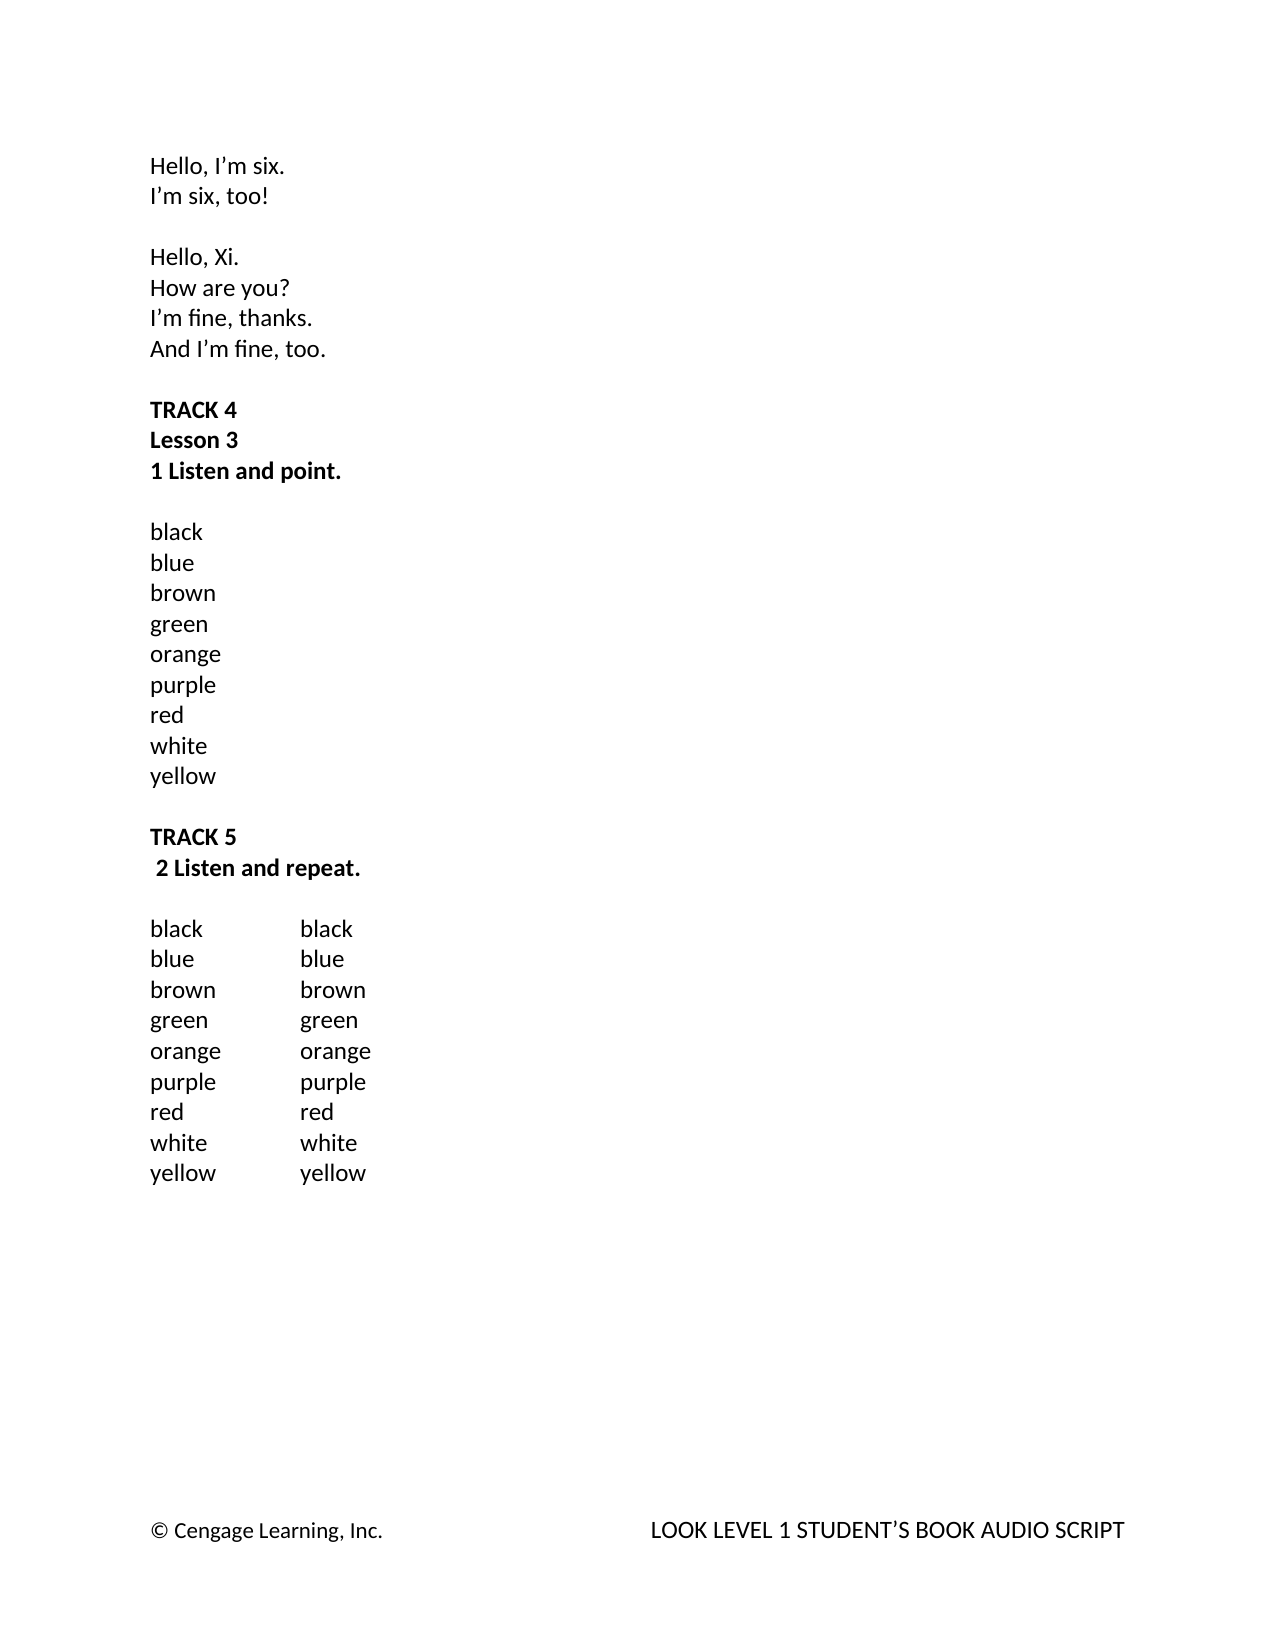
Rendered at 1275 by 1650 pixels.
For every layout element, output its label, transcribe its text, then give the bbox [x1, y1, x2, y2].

text red red [150, 1096, 1125, 1127]
text red [150, 699, 1125, 730]
text I’m six, too! [150, 181, 1125, 211]
text green [150, 608, 1125, 638]
text green green [150, 1004, 1125, 1035]
text blue blue [150, 943, 1125, 974]
text orange [150, 638, 1125, 669]
text white white [150, 1127, 1125, 1157]
text How are you? [150, 272, 1125, 303]
text black [150, 516, 1125, 547]
text orange orange [150, 1035, 1125, 1066]
text purple [150, 669, 1125, 699]
text TRACK 4 Lesson 3 [150, 394, 1125, 455]
text blue [150, 547, 1125, 577]
text TRACK 5 [150, 821, 1125, 852]
text brown [150, 577, 1125, 608]
text black black [150, 913, 1125, 943]
text yellow yellow [150, 1157, 1125, 1188]
text white [150, 730, 1125, 760]
text purple purple [150, 1066, 1125, 1096]
text Hello, Xi. [150, 242, 1125, 272]
text brown brown [150, 974, 1125, 1004]
text 1 Listen and point. [150, 455, 1125, 486]
text I’m fine, thanks. [150, 303, 1125, 333]
text Hello, I’m six. [150, 150, 1125, 181]
text yellow [150, 760, 1125, 791]
text And I’m fine, too. [150, 333, 1125, 364]
text 2 Listen and repeat. [150, 852, 1125, 882]
